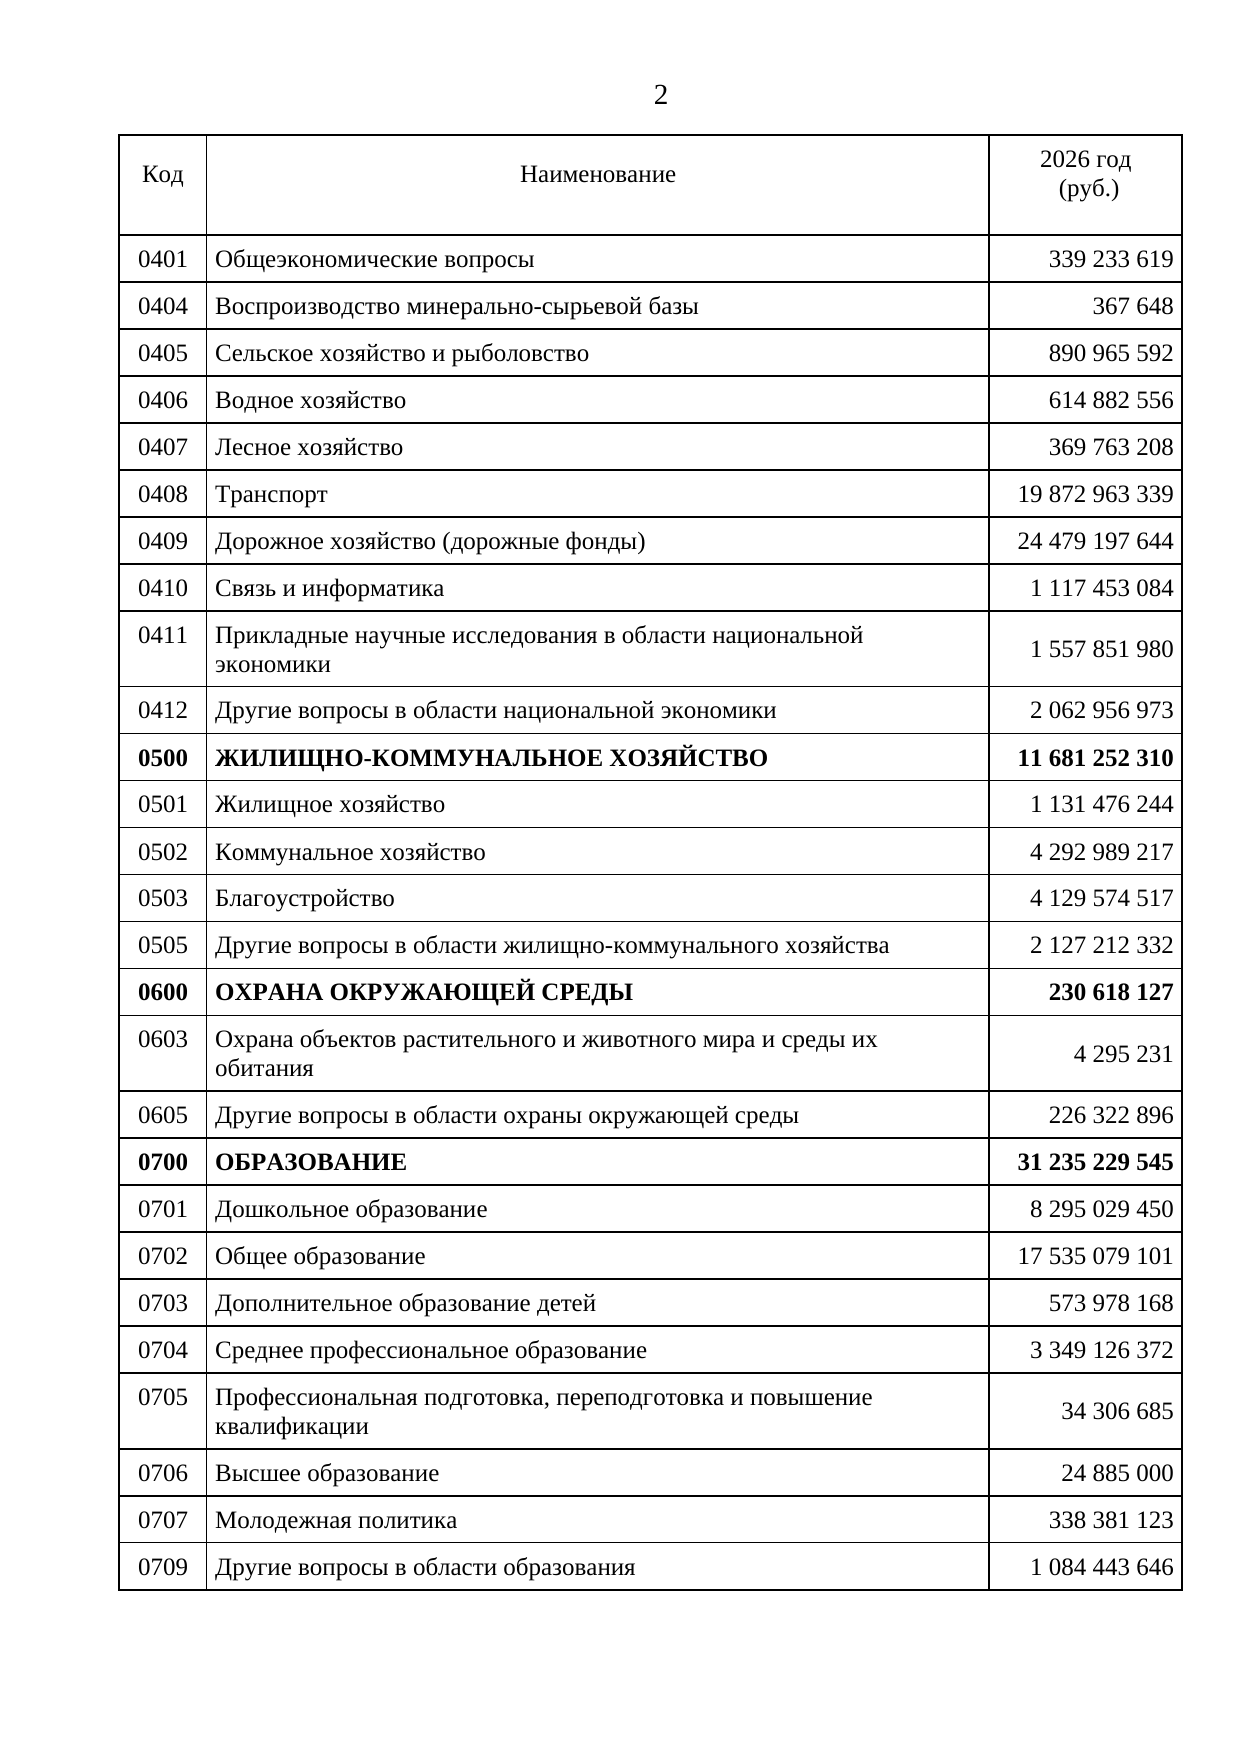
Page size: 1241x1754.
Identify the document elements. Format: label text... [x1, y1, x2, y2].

table_cell 230 618 127 [990, 969, 1181, 1014]
table_cell 367 648 [990, 283, 1181, 328]
table_cell ЖИЛИЩНО-КОММУНАЛЬНОЕ ХОЗЯЙСТВО [207, 734, 988, 780]
table_cell 4 292 989 217 [990, 828, 1181, 874]
table_cell 0700 [120, 1139, 206, 1184]
table_cell 8 295 029 450 [990, 1186, 1181, 1231]
table_cell Среднее профессиональное образование [207, 1327, 988, 1372]
table_cell 0703 [120, 1280, 206, 1325]
table_cell Общее образование [207, 1233, 988, 1278]
table_cell 0405 [120, 330, 206, 375]
table_cell 369 763 208 [990, 424, 1181, 469]
table_cell 1 131 476 244 [990, 781, 1181, 827]
table_header Наименование [207, 136, 988, 234]
table_cell Коммунальное хозяйство [207, 828, 988, 874]
table_cell 0502 [120, 828, 206, 874]
table_cell 0406 [120, 377, 206, 422]
table_cell Водное хозяйство [207, 377, 988, 422]
table_cell 2 127 212 332 [990, 922, 1181, 968]
table_cell ОХРАНА ОКРУЖАЮЩЕЙ СРЕДЫ [207, 969, 988, 1014]
table_cell 0707 [120, 1497, 206, 1542]
table_cell Охрана объектов растительного и животного мира и среды их обитания [207, 1016, 988, 1090]
table_cell 338 381 123 [990, 1497, 1181, 1542]
table_cell Общеэкономические вопросы [207, 236, 988, 281]
table_cell 0709 [120, 1543, 206, 1589]
table_cell 339 233 619 [990, 236, 1181, 281]
table_cell Прикладные научные исследования в области национальной экономики [207, 612, 988, 686]
table_cell 0407 [120, 424, 206, 469]
table_cell 31 235 229 545 [990, 1139, 1181, 1184]
table_cell 0600 [120, 969, 206, 1014]
table_cell 614 882 556 [990, 377, 1181, 422]
table_cell Лесное хозяйство [207, 424, 988, 469]
table_cell Сельское хозяйство и рыболовство [207, 330, 988, 375]
table_cell 1 084 443 646 [990, 1543, 1181, 1589]
table_cell 1 557 851 980 [990, 612, 1181, 686]
table_cell Дорожное хозяйство (дорожные фонды) [207, 518, 988, 563]
table_cell 24 479 197 644 [990, 518, 1181, 563]
table_cell 1 117 453 084 [990, 565, 1181, 610]
table_cell 17 535 079 101 [990, 1233, 1181, 1278]
table_cell 24 885 000 [990, 1450, 1181, 1495]
table_cell 573 978 168 [990, 1280, 1181, 1325]
table_cell 0705 [120, 1374, 206, 1448]
table_cell 0505 [120, 922, 206, 968]
table_cell Связь и информатика [207, 565, 988, 610]
table_cell Другие вопросы в области образования [207, 1543, 988, 1589]
table_cell 890 965 592 [990, 330, 1181, 375]
table_cell 0701 [120, 1186, 206, 1231]
table_cell 0411 [120, 612, 206, 686]
table_cell Другие вопросы в области национальной экономики [207, 687, 988, 733]
table_cell 0503 [120, 875, 206, 921]
table_cell Другие вопросы в области охраны окружающей среды [207, 1092, 988, 1137]
table_cell 0500 [120, 734, 206, 780]
table_cell Жилищное хозяйство [207, 781, 988, 827]
table_cell 0412 [120, 687, 206, 733]
table_cell 34 306 685 [990, 1374, 1181, 1448]
table_cell 4 129 574 517 [990, 875, 1181, 921]
table_cell Дошкольное образование [207, 1186, 988, 1231]
table_cell 0704 [120, 1327, 206, 1372]
table_cell Другие вопросы в области жилищно-коммунального хозяйства [207, 922, 988, 968]
table_cell 0706 [120, 1450, 206, 1495]
table_cell 0501 [120, 781, 206, 827]
table_cell Транспорт [207, 471, 988, 516]
table_cell 0605 [120, 1092, 206, 1137]
table_cell Дополнительное образование детей [207, 1280, 988, 1325]
table_cell 11 681 252 310 [990, 734, 1181, 780]
table_cell 0401 [120, 236, 206, 281]
table_cell 3 349 126 372 [990, 1327, 1181, 1372]
table_cell 0702 [120, 1233, 206, 1278]
table_cell 226 322 896 [990, 1092, 1181, 1137]
table_cell Профессиональная подготовка, переподготовка и повышение квалификации [207, 1374, 988, 1448]
table_cell Высшее образование [207, 1450, 988, 1495]
table_header 2026 год (руб.) [990, 136, 1181, 234]
table_cell 0603 [120, 1016, 206, 1090]
table_cell 2 062 956 973 [990, 687, 1181, 733]
table_cell Воспроизводство минерально-сырьевой базы [207, 283, 988, 328]
table_cell Благоустройство [207, 875, 988, 921]
table_cell 0404 [120, 283, 206, 328]
table_cell ОБРАЗОВАНИЕ [207, 1139, 988, 1184]
table_cell Молодежная политика [207, 1497, 988, 1542]
table_cell 0408 [120, 471, 206, 516]
table_cell 0409 [120, 518, 206, 563]
table_header Код [120, 136, 206, 234]
table_cell 0410 [120, 565, 206, 610]
table_cell 4 295 231 [990, 1016, 1181, 1090]
table_cell 19 872 963 339 [990, 471, 1181, 516]
